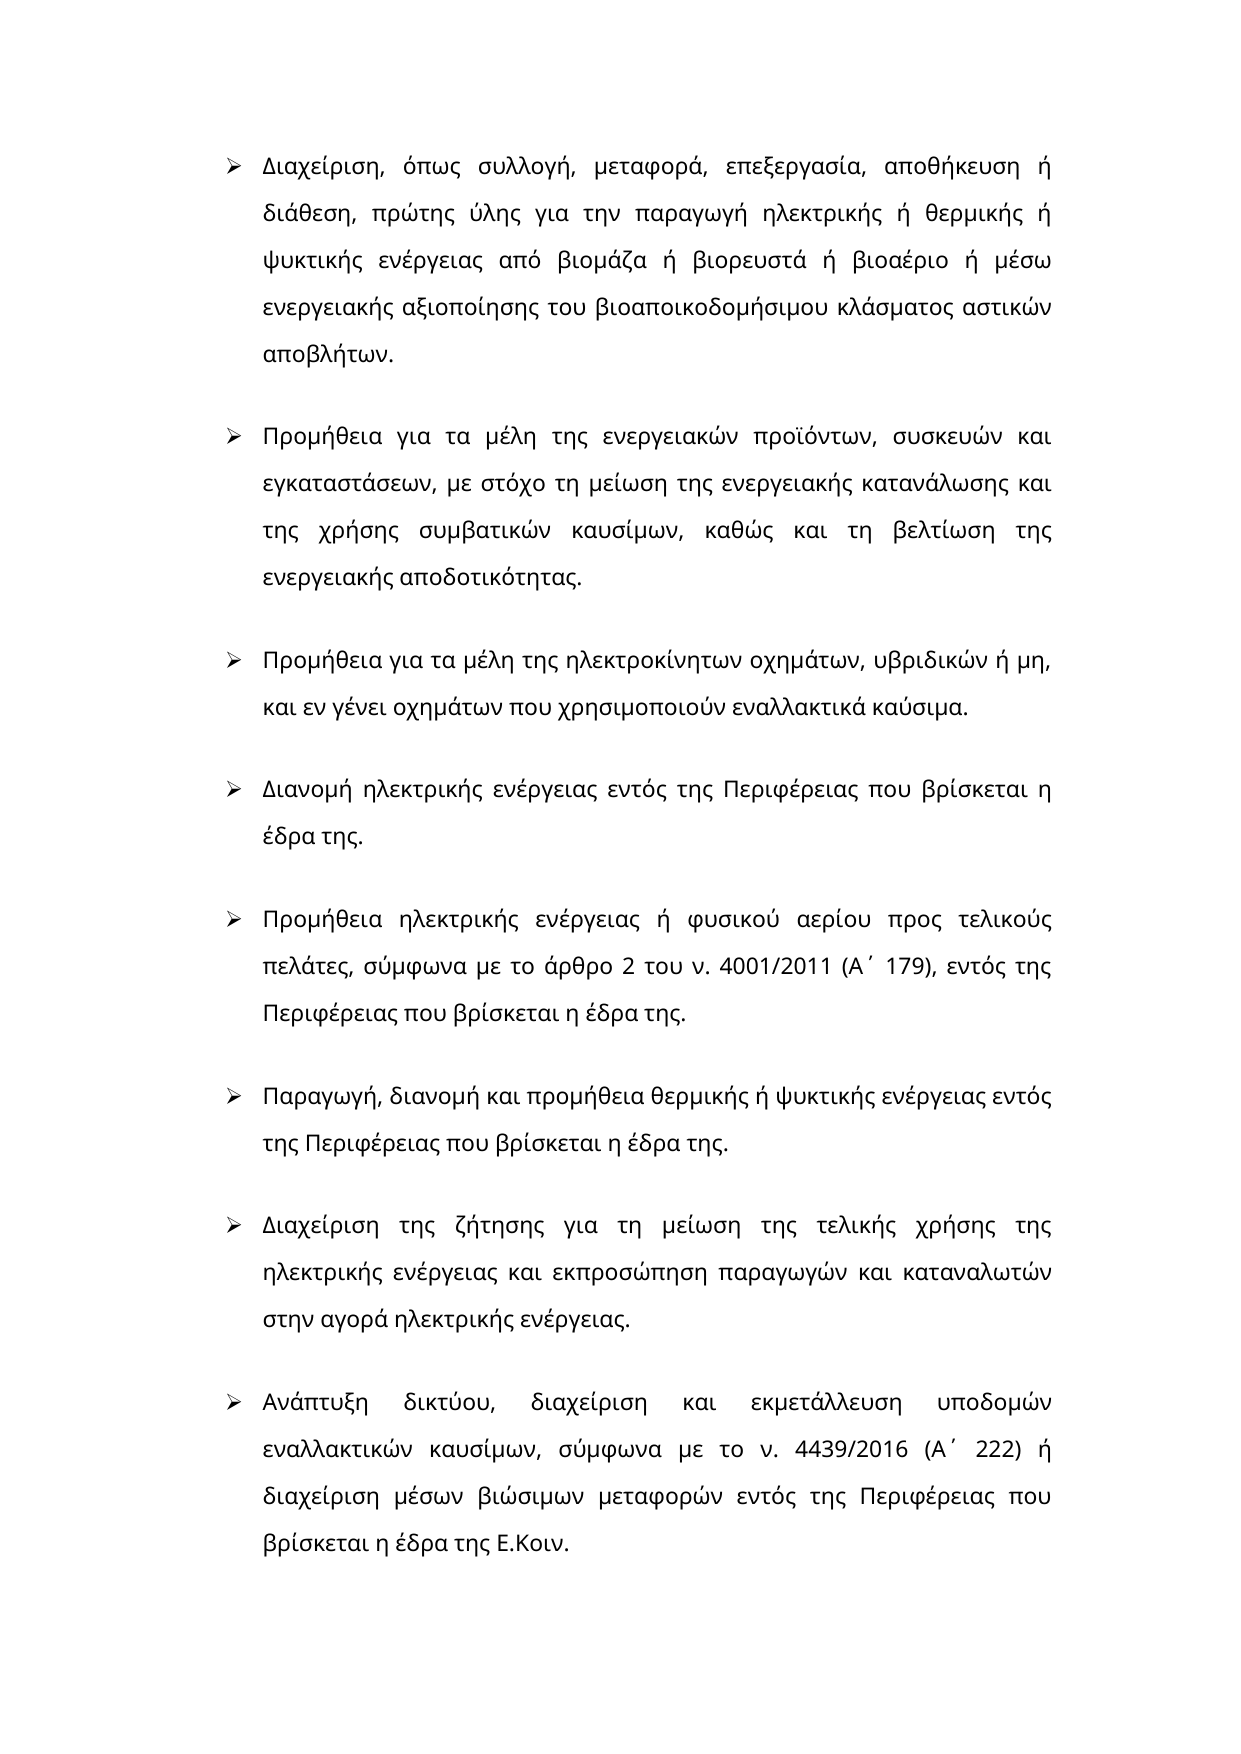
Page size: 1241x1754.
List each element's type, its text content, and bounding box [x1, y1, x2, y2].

list Προμήθεια για τα μέλη της ενεργειακών προϊόντων, συσκευών και εγκαταστάσεων, με στόχο τη μείωση της ενεργειακής κατανάλωσης και της χρήσης συμβατικών καυσίμων, καθώς και τη βελτίωση της ενεργειακής αποδοτικότητας. [225, 420, 1053, 592]
list Διαχείριση της ζήτησης για τη μείωση της τελικής χρήσης της ηλεκτρικής ενέργειας και εκπροσώπηση παραγωγών και καταναλωτών στην αγορά ηλεκτρικής ενέργειας. [225, 1209, 1053, 1334]
list Διανομή ηλεκτρικής ενέργειας εντός της Περιφέρειας που βρίσκεται η έδρα της. [225, 773, 1053, 852]
list Παραγωγή, διανομή και προμήθεια θερμικής ή ψυκτικής ενέργειας εντός της Περιφέρειας που βρίσκεται η έδρα της. [225, 1080, 1053, 1158]
list Ανάπτυξη δικτύου, διαχείριση και εκμετάλλευση υποδομών εναλλακτικών καυσίμων, σύμφωνα με το ν. 4439/2016 (Α΄ 222) ή διαχείριση μέσων βιώσιμων μεταφορών εντός της Περιφέρειας που βρίσκεται η έδρα της Ε.Κοιν. [225, 1386, 1053, 1558]
list Προμήθεια για τα μέλη της ηλεκτροκίνητων οχημάτων, υβριδικών ή μη, και εν γένει οχημάτων που χρησιμοποιούν εναλλακτικά καύσιμα. [225, 644, 1053, 722]
list Διαχείριση, όπως συλλογή, μεταφορά, επεξεργασία, αποθήκευση ή διάθεση, πρώτης ύλης για την παραγωγή ηλεκτρικής ή θερμικής ή ψυκτικής ενέργειας από βιομάζα ή βιορευστά ή βιοαέριο ή μέσω ενεργειακής αξιοποίησης του βιοαποικοδομήσιμου κλάσματος αστικών αποβλήτων. [225, 150, 1053, 369]
list Προμήθεια ηλεκτρικής ενέργειας ή φυσικού αερίου προς τελικούς πελάτες, σύμφωνα με το άρθρο 2 του ν. 4001/2011 (Α΄ 179), εντός της Περιφέρειας που βρίσκεται η έδρα της. [225, 903, 1053, 1028]
